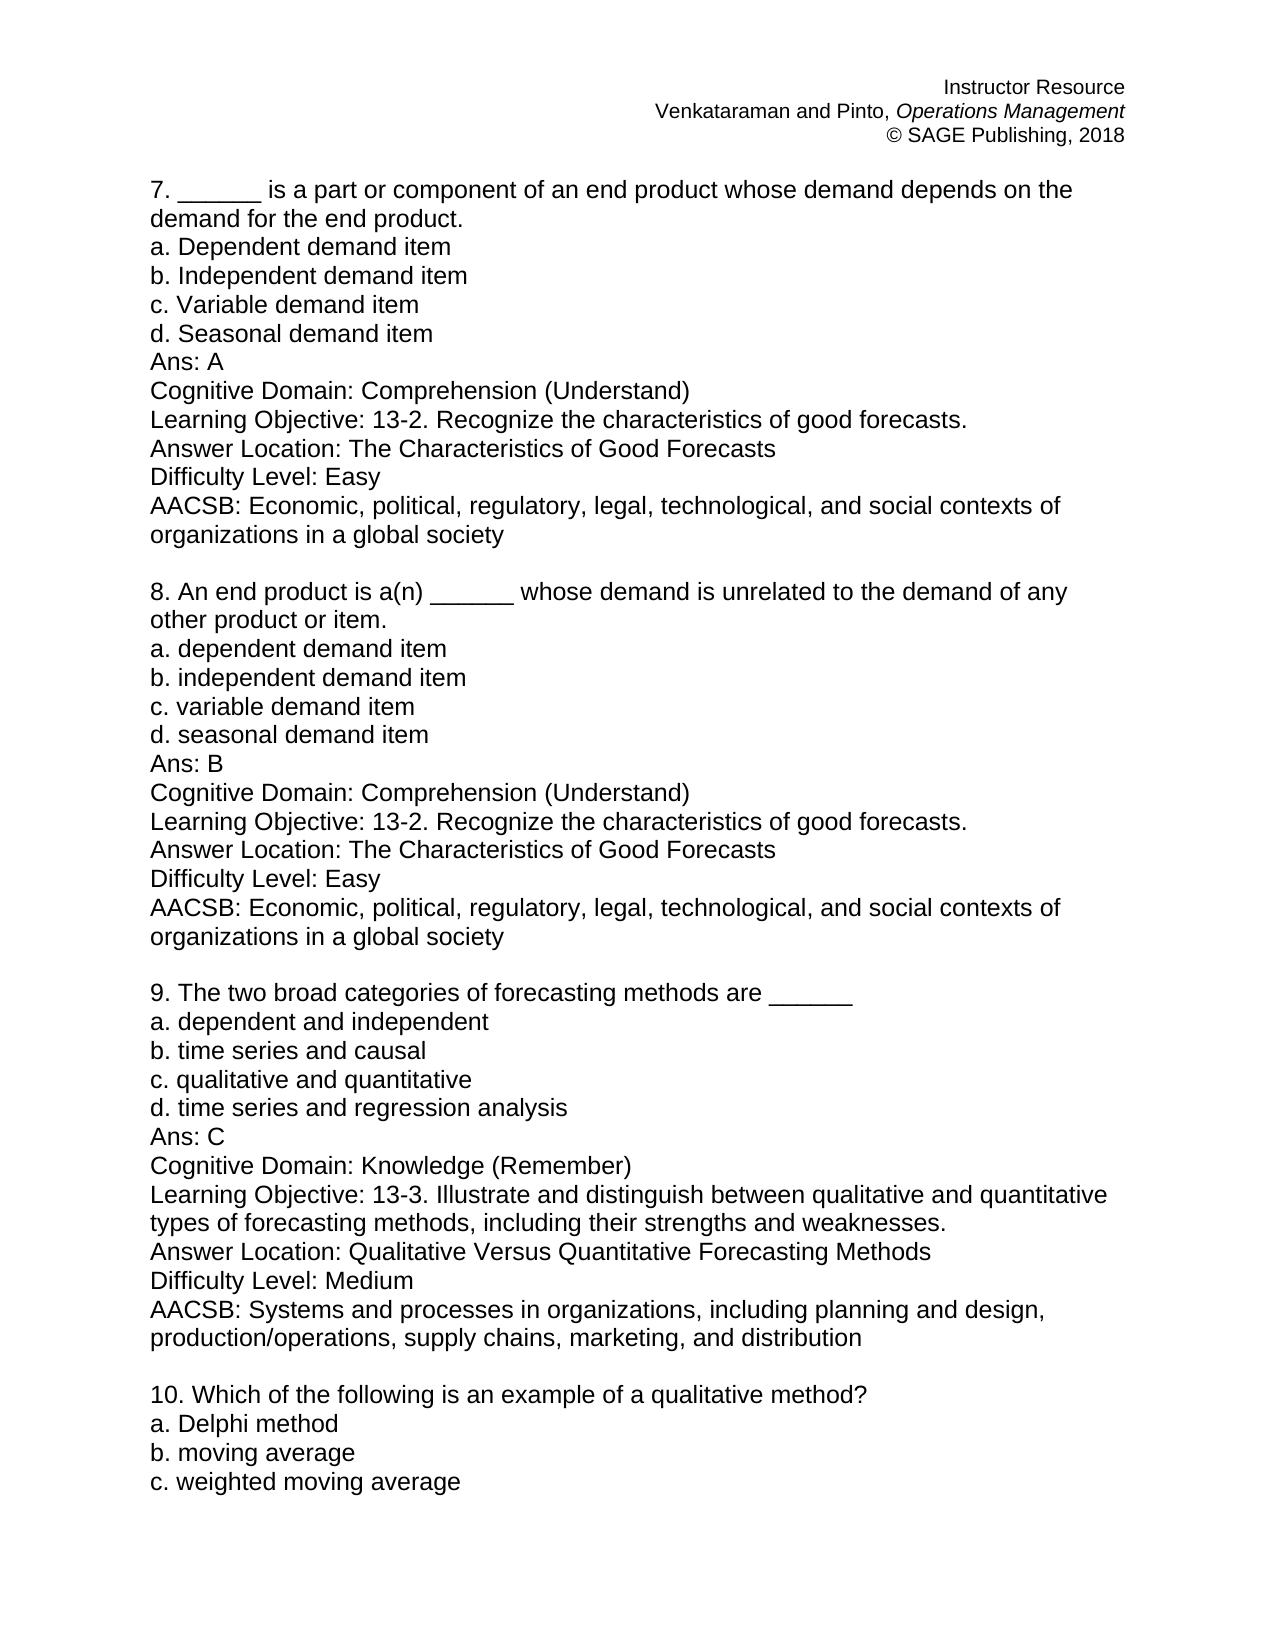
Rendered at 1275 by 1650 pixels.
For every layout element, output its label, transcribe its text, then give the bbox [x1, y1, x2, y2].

text Ans: A [150, 347, 1125, 376]
text 10. Which of the following is an example of a qualitative method? [150, 1380, 1125, 1409]
text 7. ______ is a part or component of an end product whose demand depends on the demand for the end product. [150, 175, 1125, 232]
text c. weighted moving average [150, 1466, 1125, 1495]
text d. time series and regression analysis [150, 1093, 1125, 1122]
text Difficulty Level: Easy [150, 864, 1125, 893]
text a. dependent and independent [150, 1007, 1125, 1036]
text Ans: B [150, 749, 1125, 778]
text b. independent demand item [150, 663, 1125, 692]
text Answer Location: The Characteristics of Good Forecasts [150, 434, 1125, 462]
text 8. An end product is a(n) ______ whose demand is unrelated to the demand of any other product or item. [150, 577, 1125, 634]
text Learning Objective: 13-2. Recognize the characteristics of good forecasts. [150, 807, 1125, 835]
text c. variable demand item [150, 692, 1125, 720]
text Cognitive Domain: Knowledge (Remember) [150, 1151, 1125, 1180]
text d. Seasonal demand item [150, 319, 1125, 347]
text c. Variable demand item [150, 290, 1125, 319]
text a. Delphi method [150, 1409, 1125, 1438]
text AACSB: Economic, political, regulatory, legal, technological, and social contexts of organizations in a global society [150, 491, 1125, 549]
text AACSB: Systems and processes in organizations, including planning and design, production/operations, supply chains, marketing, and distribution [150, 1295, 1125, 1352]
text a. Dependent demand item [150, 232, 1125, 261]
text b. moving average [150, 1438, 1125, 1466]
text d. seasonal demand item [150, 720, 1125, 749]
text c. qualitative and quantitative [150, 1065, 1125, 1093]
text Difficulty Level: Easy [150, 462, 1125, 491]
text Cognitive Domain: Comprehension (Understand) [150, 778, 1125, 807]
text Answer Location: The Characteristics of Good Forecasts [150, 835, 1125, 864]
text 9. The two broad categories of forecasting methods are ______ [150, 978, 1125, 1007]
text Cognitive Domain: Comprehension (Understand) [150, 376, 1125, 405]
text b. time series and causal [150, 1036, 1125, 1065]
text Learning Objective: 13-2. Recognize the characteristics of good forecasts. [150, 405, 1125, 434]
text AACSB: Economic, political, regulatory, legal, technological, and social contexts of organizations in a global society [150, 893, 1125, 950]
text Difficulty Level: Medium [150, 1266, 1125, 1295]
text b. Independent demand item [150, 261, 1125, 290]
text Ans: C [150, 1122, 1125, 1151]
text Answer Location: Qualitative Versus Quantitative Forecasting Methods [150, 1237, 1125, 1266]
text a. dependent demand item [150, 634, 1125, 663]
